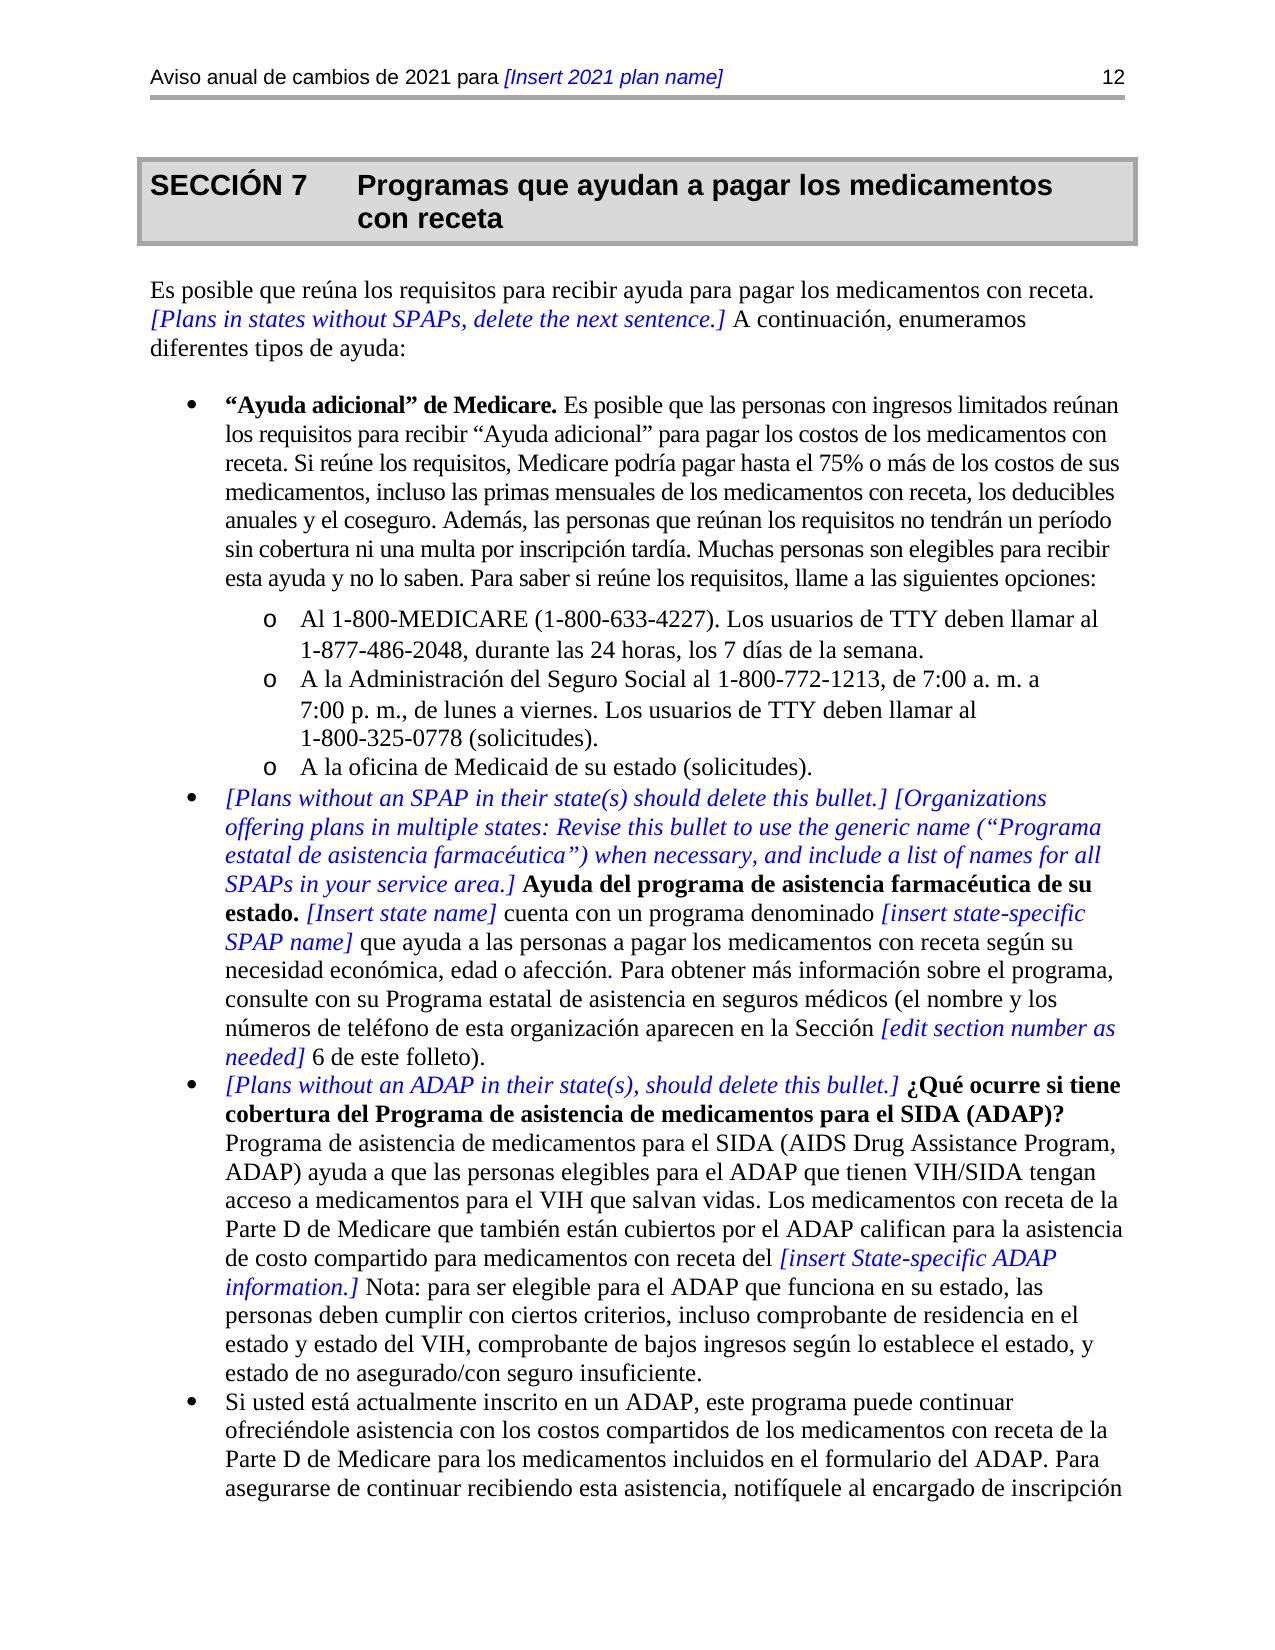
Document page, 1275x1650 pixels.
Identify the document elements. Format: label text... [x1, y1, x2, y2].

list Al 1-800-MEDICARE (1-800-633-4227). Los usuarios de TTY deben llamar al 1-877-486-2048, durante las 24 horas, los 7 días de la semana. [262, 604, 1125, 664]
list A la Administración del Seguro Social al 1-800-772-1213, de 7:00 a. m. a 7:00 p. m., de lunes a viernes. Los usuarios de TTY deben llamar al 1-800-325-0778 (solicitudes). [262, 676, 1125, 765]
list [187, 1449, 1125, 1507]
subtitle SECCIÓN 7 Programas que ayudan a pagar los medicamentos con receta [142, 162, 1133, 241]
list A la oficina de Medicaid de su estado (solicitudes). [262, 777, 1125, 808]
text Es posible que reúna los requisitos para recibir ayuda para pagar los medicamentos con receta. [Plans in states without SPAPs, delete the next sentence.] A continuación, enumeramos diferentes tipos de ayuda: [150, 275, 1125, 361]
list “Ayuda adicional” de Medicare. Es posible que las personas con ingresos limitados reúnan los requisitos para recibir “Ayuda adicional” para pagar los costos de los medicamentos con receta. Si reúne los requisitos, Medicare podría pagar hasta el 75% o más de los costos de sus medicamentos, incluso las primas mensuales de los medicamentos con receta, los deducibles anuales y el coseguro. Además, las personas que reúnan los requisitos no tendrán un período sin cobertura ni una multa por inscripción tardía. Muchas personas son elegibles para recibir esta ayuda y no lo saben. Para saber si reúne los requisitos, llame a las siguientes opciones: [187, 391, 1125, 592]
list [Plans without an ADAP in their state(s), should delete this bullet.] ¿Qué ocurre si tiene cobertura del Programa de asistencia de medicamentos para el SIDA (ADAP)? Programa de asistencia de medicamentos para el SIDA (AIDS Drug Assistance Program, ADAP) ayuda a que las personas elegibles para el ADAP que tienen VIH/SIDA tengan acceso a medicamentos para el VIH que salvan vidas. Los medicamentos con receta de la Parte D de Medicare que también están cubiertos por el ADAP califican para la asistencia de costo compartido para medicamentos con receta del [insert State-specific ADAP information.] Nota: para ser elegible para el ADAP que funciona en su estado, las personas deben cumplir con ciertos criterios, incluso comprobante de residencia en el estado y estado del VIH, comprobante de bajos ingresos según lo establece el estado, y estado de no asegurado/con seguro insuficiente. [187, 1121, 1125, 1437]
list [Plans without an SPAP in their state(s) should delete this bullet.] [Organizations offering plans in multiple states: Revise this bullet to use the generic name (“Programa estatal de asistencia farmacéutica”) when necessary, and include a list of names for all SPAPs in your service area.] Ayuda del programa de asistencia farmacéutica de su estado. [Insert state name] cuenta con un programa denominado [insert state-specific SPAP name] que ayuda a las personas a pagar los medicamentos con receta según su necesidad económica, edad o afección. Para obtener más información sobre el programa, consulte con su Programa estatal de asistencia en seguros médicos (el nombre y los números de teléfono de esta organización aparecen en la Sección [edit section number as needed] 6 de este folleto). [187, 821, 1125, 1108]
